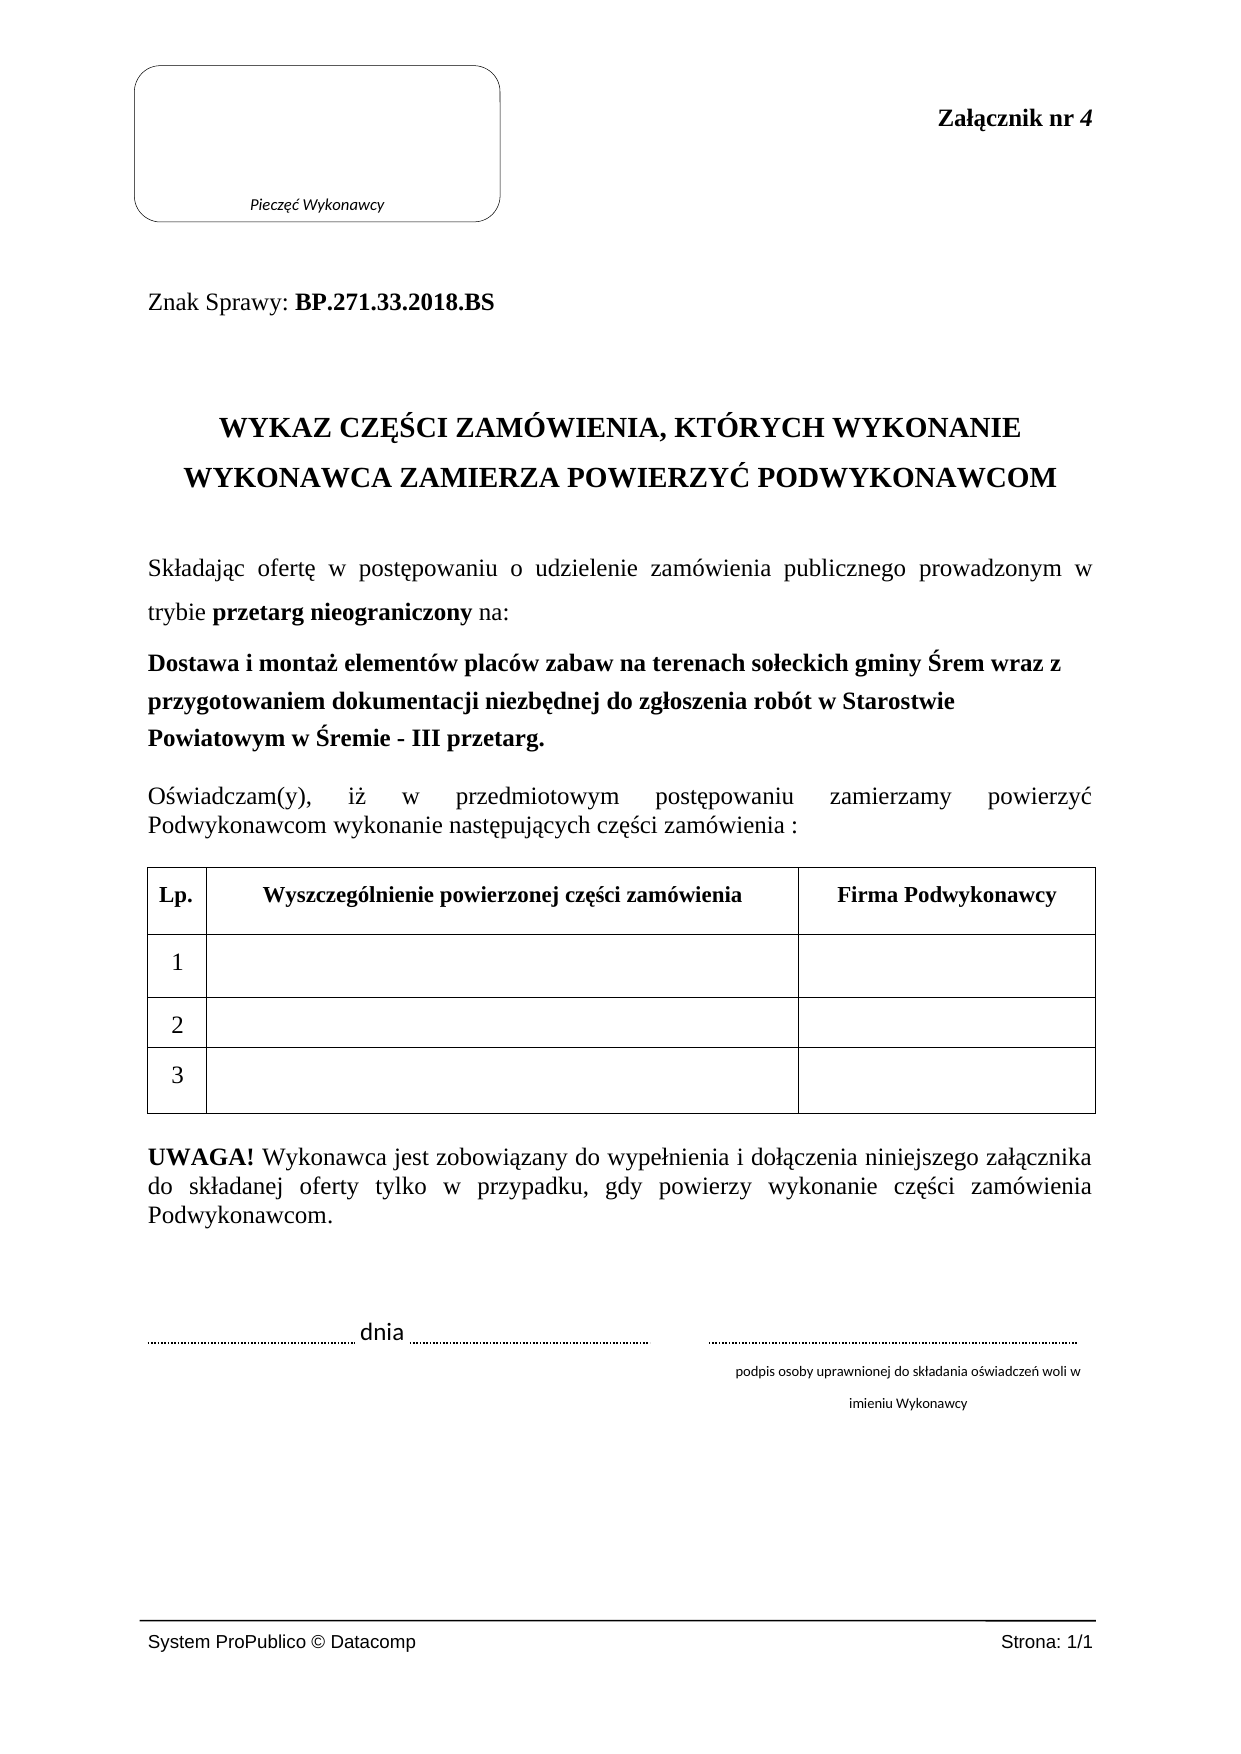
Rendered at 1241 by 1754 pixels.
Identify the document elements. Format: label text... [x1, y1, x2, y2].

text Znak Sprawy: BP.271.33.2018.BS [148, 287, 1093, 316]
table_cell 2 [148, 998, 206, 1047]
table_cell [799, 1048, 1095, 1112]
table_header Firma Podwykonawcy [799, 868, 1095, 933]
table_cell [799, 935, 1095, 997]
text Oświadczam(y), iż w przedmiotowym postępowaniu zamierzamy powierzyć Podwykonawcom wykonanie następujących części zamówienia : [148, 781, 1093, 838]
text Składając ofertę w postępowaniu o udzielenie zamówienia publicznego prowadzonym w trybie przetarg nieograniczony na: [148, 553, 1093, 625]
text UWAGA! Wykonawca jest zobowiązany do wypełnienia i dołączenia niniejszego załącznika do składanej oferty tylko w przypadku, gdy powierzy wykonanie części zamówienia Podwykonawcom. [148, 1142, 1093, 1228]
table_cell 1 [148, 935, 206, 997]
table_cell [207, 935, 798, 997]
text dnia [148, 1316, 1093, 1347]
table_cell [799, 998, 1095, 1047]
table_header Wyszczególnienie powierzonej części zamówienia [207, 868, 798, 933]
text Dostawa i montaż elementów placów zabaw na terenach sołeckich gminy Śrem wraz z przygotowaniem dokumentacji niezbędnej do zgłoszenia robót w Starostwie Powiatowym w Śremie - III przetarg. [148, 640, 1093, 752]
subtitle Załącznik nr 4 [207, 103, 1093, 132]
table_cell 3 [148, 1048, 206, 1112]
table_cell [207, 998, 798, 1047]
table_header Lp. [148, 868, 206, 933]
text podpis osoby uprawnionej do składania oświadczeń woli w imieniu Wykonawcy [723, 1362, 1093, 1425]
table_cell [207, 1048, 798, 1112]
text WYKAZ CZĘŚCI ZAMÓWIENIA, KTÓRYCH WYKONANIE WYKONAWCA ZAMIERZA POWIERZYĆ PODWYKONAWCOM [148, 410, 1093, 493]
